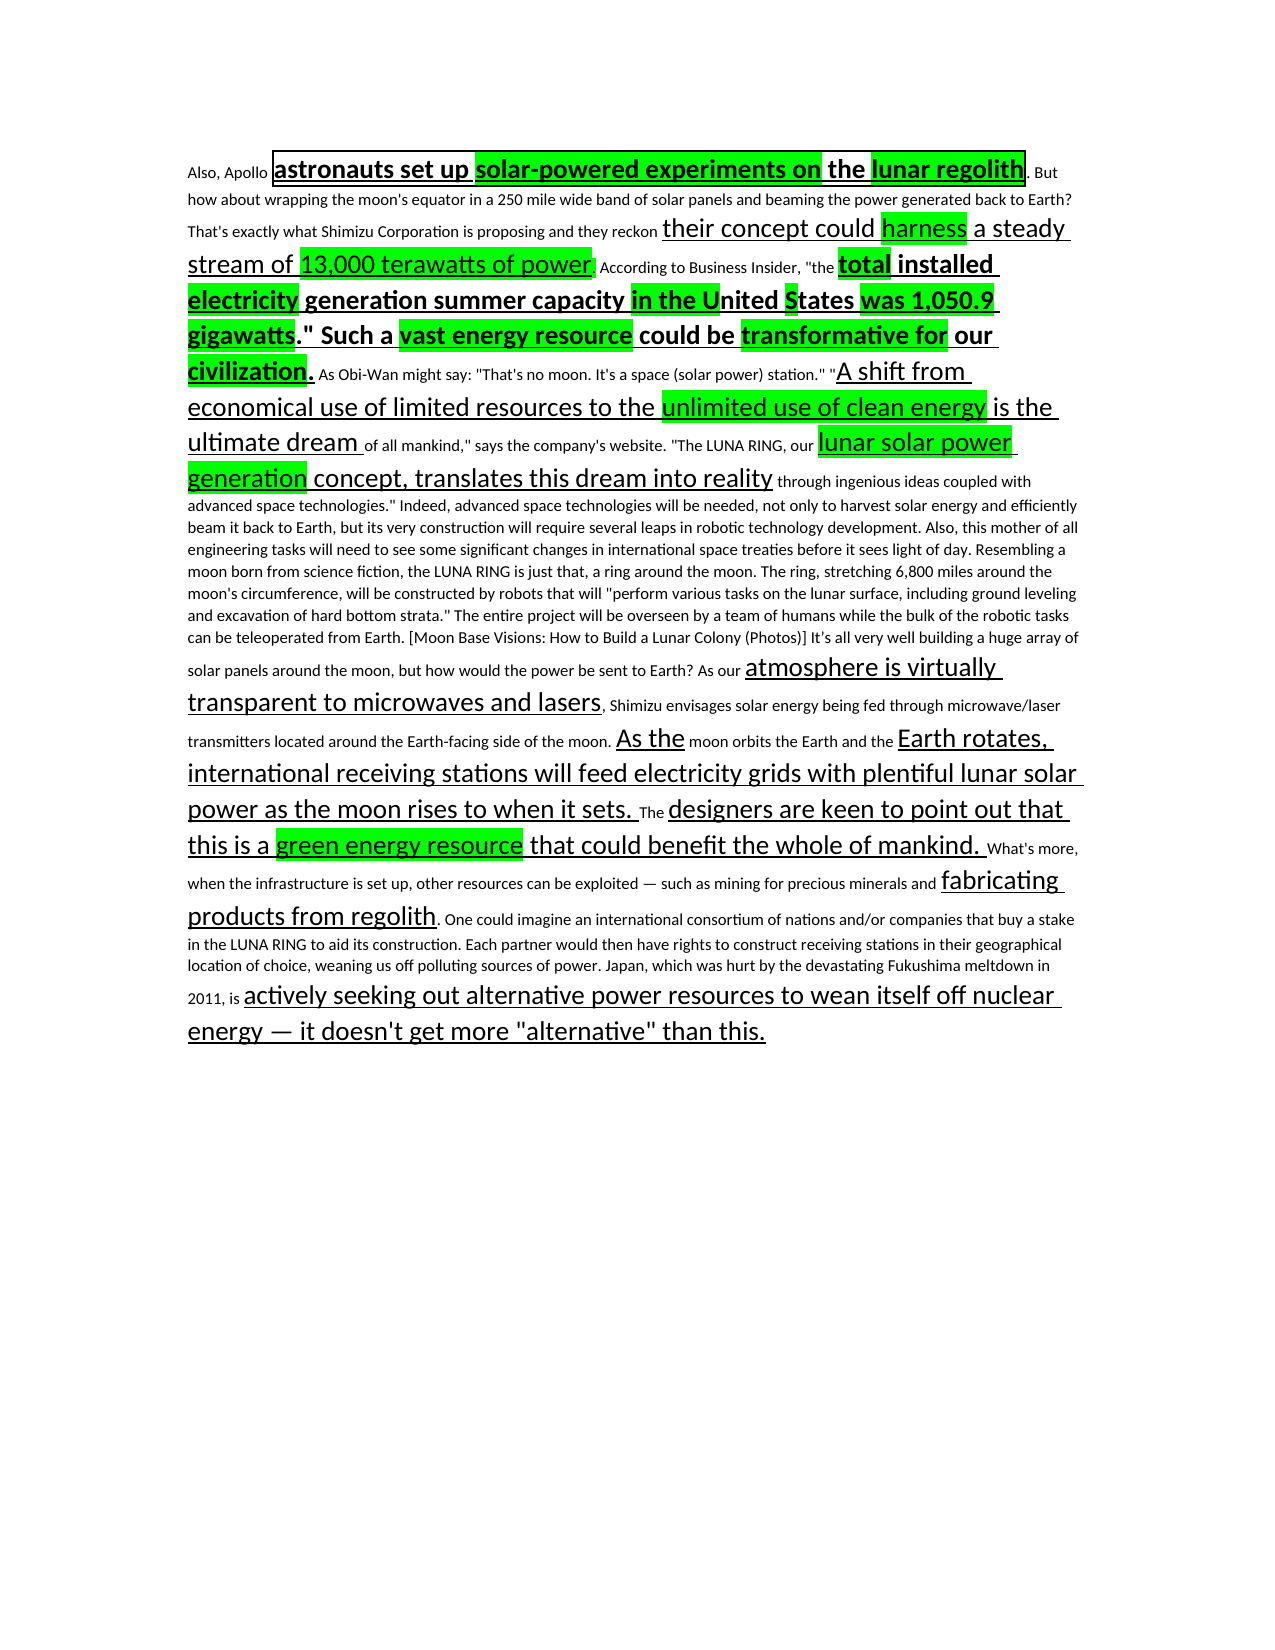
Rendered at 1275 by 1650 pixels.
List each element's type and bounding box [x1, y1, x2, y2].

text [187, 150, 1087, 1047]
